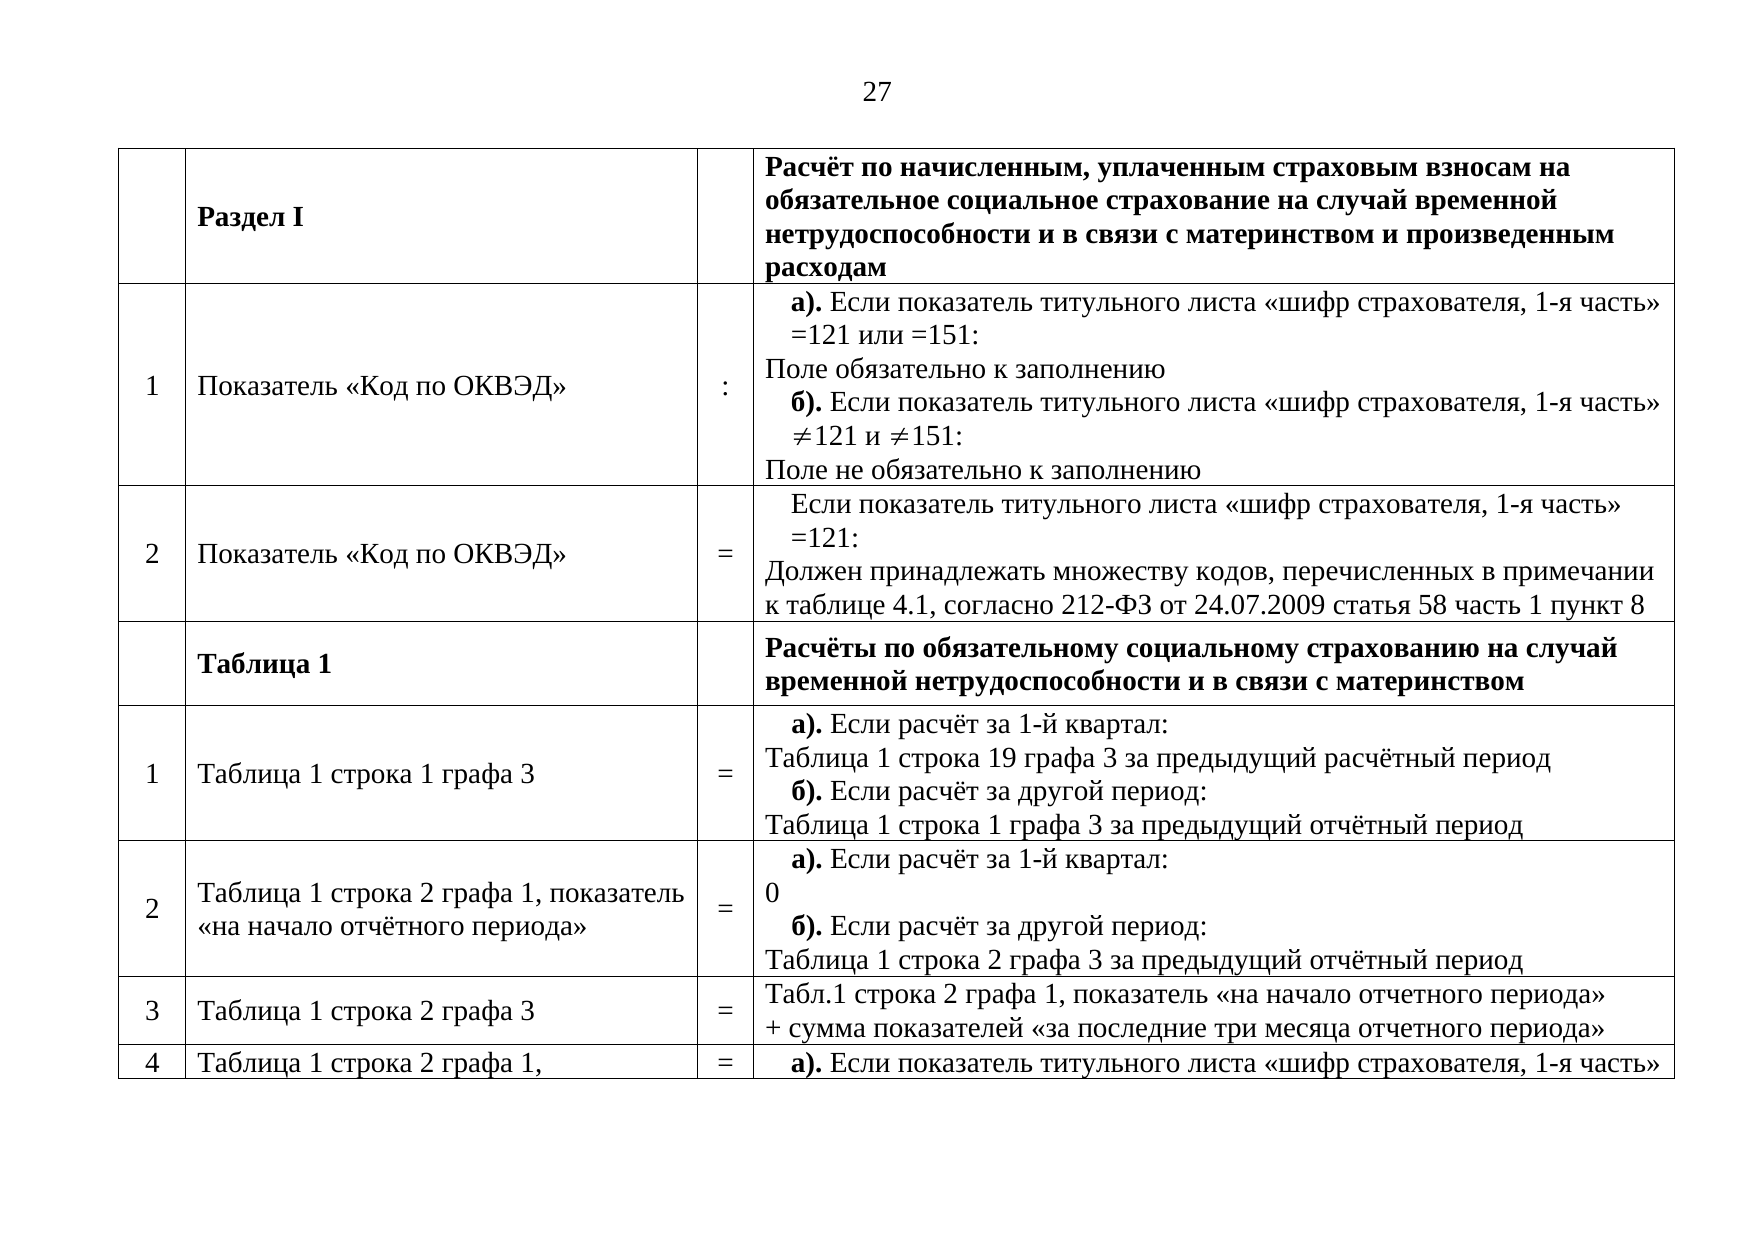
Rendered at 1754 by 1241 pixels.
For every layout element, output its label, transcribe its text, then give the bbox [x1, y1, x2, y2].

table_cell 1 [119, 706, 185, 840]
table_cell 1 [119, 284, 185, 485]
table_cell Расчёты по обязательному социальному страхованию на случай временной нетрудоспособности и в связи с материнством [754, 622, 1674, 705]
table_cell : [698, 284, 753, 485]
table_cell = [698, 706, 753, 840]
table_cell = [698, 486, 753, 621]
table_cell Таблица 1 строка 2 графа 1, показатель «на начало отчётного периода» [186, 841, 697, 976]
table_cell Таблица 1 строка 2 графа 3 [186, 977, 697, 1044]
table_cell 3 [119, 977, 185, 1044]
table_cell Если показатель титульного листа «шифр страхователя, 1-я часть» =121: Должен принадлежать множеству кодов, перечисленных в примечании к таблице 4.1, согласно 212-ФЗ от 24.07.2009 статья 58 часть 1 пункт 8 [754, 486, 1674, 621]
table_cell = [698, 841, 753, 976]
table_cell а). Если расчёт за 1-й квартал: 0 б). Если расчёт за другой период: Таблица 1 строка 2 графа 3 за предыдущий отчётный период [754, 841, 1674, 976]
table_cell = [698, 977, 753, 1044]
table_cell Показатель «Код по ОКВЭД» [186, 284, 697, 485]
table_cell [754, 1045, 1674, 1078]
table_cell Таблица 1 строка 1 графа 3 [186, 706, 697, 840]
table_cell [119, 622, 185, 705]
table_cell Расчёт по начисленным, уплаченным страховым взносам на обязательное социальное страхование на случай временной нетрудоспособности и в связи с материнством и произведенным расходам [754, 149, 1674, 283]
table_cell Табл.1 строка 2 графа 1, показатель «на начало отчетного периода» + сумма показателей «за последние три месяца отчетного периода» [754, 977, 1674, 1044]
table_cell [186, 1045, 697, 1078]
table_cell Показатель «Код по ОКВЭД» [186, 486, 697, 621]
table_cell 2 [119, 841, 185, 976]
table_cell [698, 149, 753, 283]
table_cell [119, 149, 185, 283]
table_cell Раздел I [186, 149, 697, 283]
table_cell 4 [119, 1045, 185, 1078]
table_cell а). Если показатель титульного листа «шифр страхователя, 1-я часть» =121 или =151: Поле обязательно к заполнению б). Если показатель титульного листа «шифр страхователя, 1-я часть» 121 и 151: Поле не обязательно к заполнению [754, 284, 1674, 485]
table_cell = [698, 1045, 753, 1078]
table_cell 2 [119, 486, 185, 621]
table_cell а). Если расчёт за 1-й квартал: Таблица 1 строка 19 графа 3 за предыдущий расчётный период б). Если расчёт за другой период: Таблица 1 строка 1 графа 3 за предыдущий отчётный период [754, 706, 1674, 840]
table_cell Таблица 1 [186, 622, 697, 705]
table_cell [698, 622, 753, 705]
